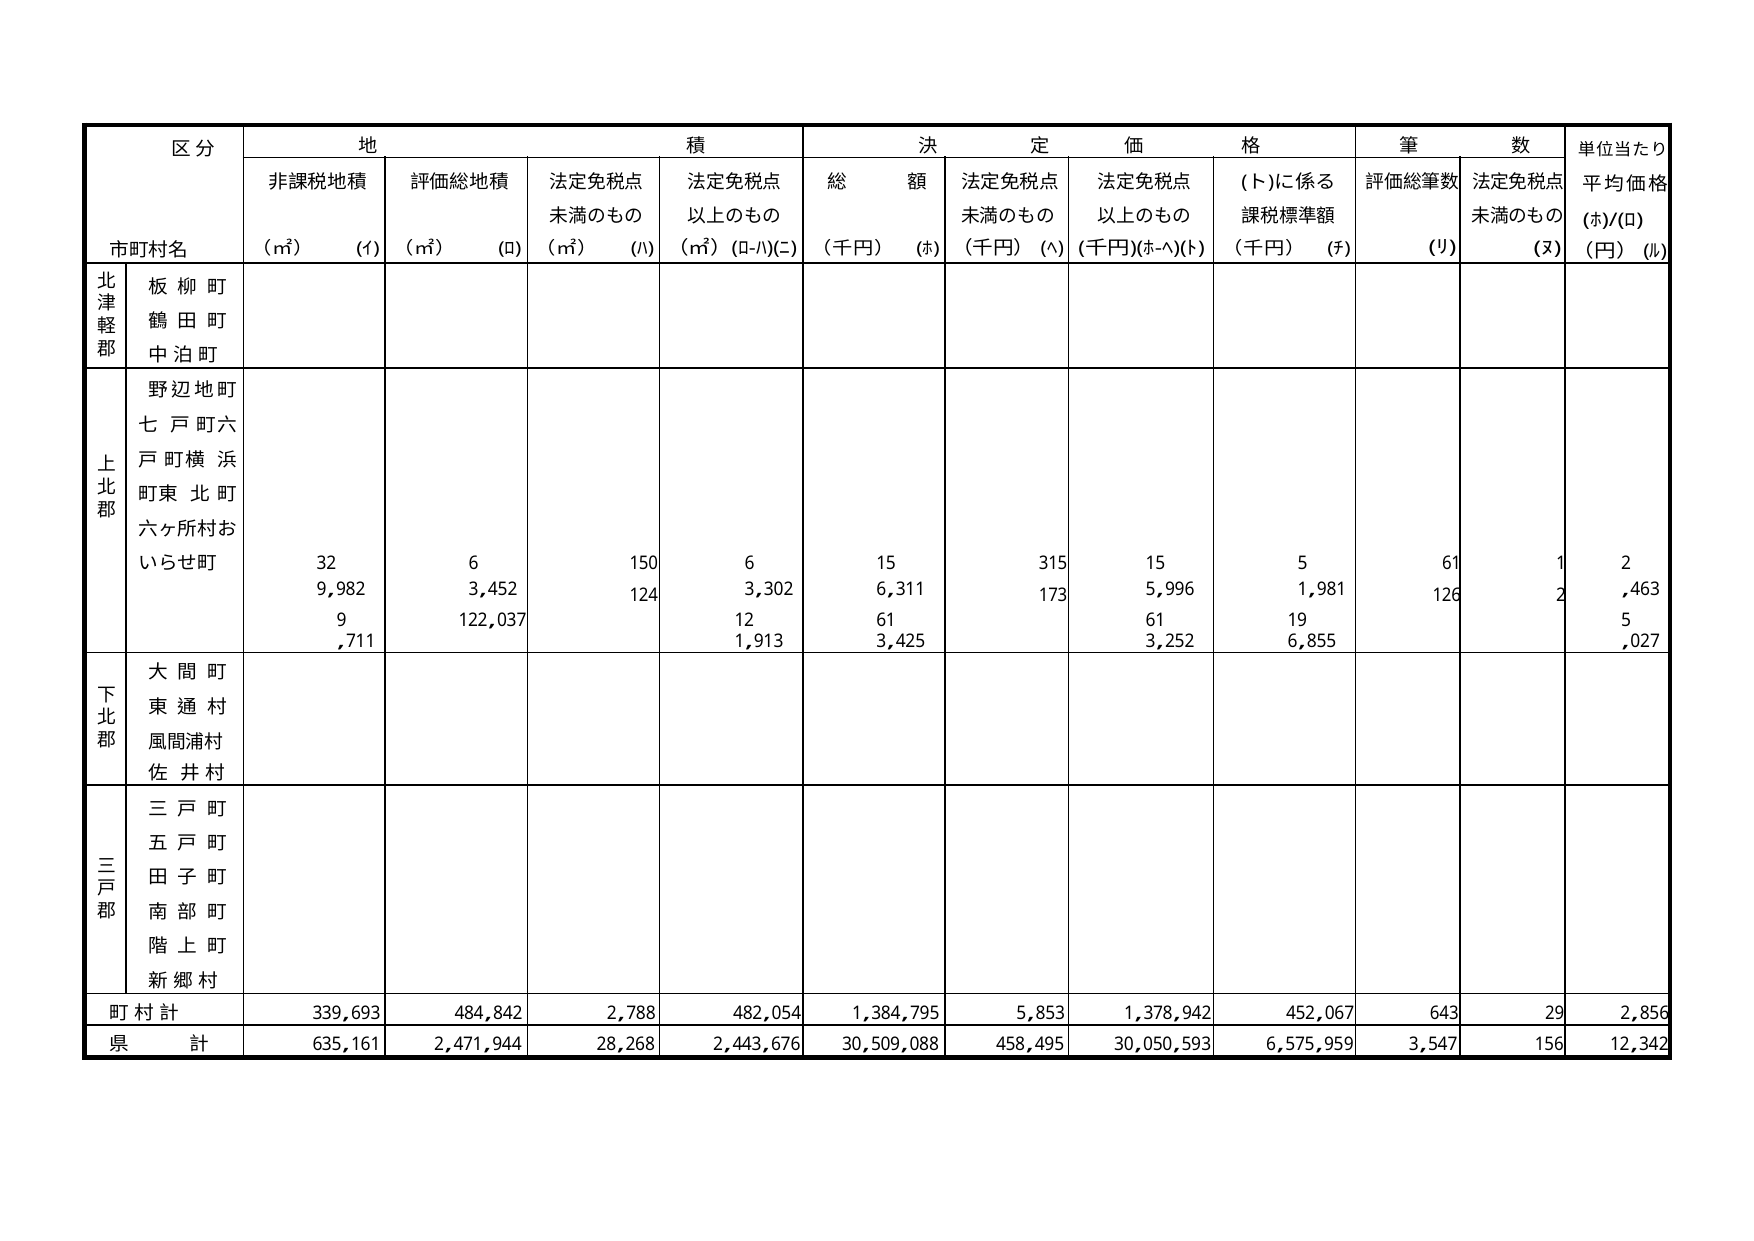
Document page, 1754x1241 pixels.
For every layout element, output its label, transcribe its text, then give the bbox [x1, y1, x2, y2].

table_cell [1069, 653, 1213, 784]
table_cell 61 126 [1356, 369, 1459, 652]
table_cell 452,067 [1214, 994, 1355, 1024]
table_cell (ト)に係る課税標準額 （千円） (ﾁ) [1214, 158, 1355, 262]
table_cell [1566, 653, 1668, 784]
table_cell [1461, 653, 1564, 784]
table_cell 三戸郡 [87, 786, 125, 992]
table_header 筆 [1356, 127, 1460, 156]
table_cell 2,788 [528, 994, 659, 1024]
table_cell [1356, 786, 1459, 992]
table_cell [1069, 786, 1213, 992]
table_cell 482,054 [660, 994, 802, 1024]
table_cell [386, 653, 527, 784]
table_header 数 [1460, 127, 1539, 156]
table_header [385, 127, 527, 156]
table_cell 法定免税点以上のもの (千円)(ﾎ-ﾍ)(ﾄ) [1069, 158, 1213, 262]
table_cell 法定免税点未満のもの （㎡） (ﾊ) [528, 158, 659, 262]
table_header 格 [1214, 127, 1270, 156]
table_cell 非課税地積 （㎡） (ｲ) [244, 158, 384, 262]
table_cell 30,050,593 [1069, 1026, 1213, 1055]
table_cell 643 [1356, 994, 1459, 1024]
table_cell 156 [1461, 1026, 1564, 1055]
table_cell 大 間 町東 通 村風間浦村 佐 井 村 [127, 653, 243, 784]
table_cell 評価総筆数 (ﾘ) [1356, 158, 1459, 262]
table_cell 6,575,959 [1214, 1026, 1355, 1055]
table_cell [804, 786, 944, 992]
table_cell [660, 786, 802, 992]
table_cell 63,452 122,037 [386, 369, 527, 652]
table_cell 町 村 計 [87, 994, 243, 1024]
table_cell [528, 264, 659, 367]
table_cell [1461, 264, 1564, 367]
table_cell [1214, 786, 1355, 992]
table_header 定 [945, 127, 1068, 156]
table_cell 1,384,795 [804, 994, 944, 1024]
table_cell [1566, 264, 1668, 367]
table_cell 5,853 [946, 994, 1068, 1024]
table_cell [946, 786, 1068, 992]
table_cell 315 173 [946, 369, 1068, 652]
table_cell [804, 653, 944, 784]
table_cell [386, 786, 527, 992]
table_header 区 分 市町村名 [87, 127, 243, 262]
table_cell 2,463 5,027 [1566, 369, 1668, 652]
table_cell 評価総地積 （㎡） (ﾛ) [386, 158, 527, 262]
table_header [1539, 127, 1564, 156]
table_cell 3,547 [1356, 1026, 1459, 1055]
table_cell 板 柳 町鶴 田 町中 泊 町 [127, 264, 243, 367]
table_cell [244, 786, 384, 992]
table_header [1270, 127, 1355, 156]
table_cell 2,443,676 [660, 1026, 802, 1055]
table_cell [1214, 264, 1355, 367]
table_cell 野辺地町七 戸 町六 戸 町横 浜 町東 北 町六ヶ所村おいらせ町 [127, 369, 243, 652]
table_header 積 [659, 127, 716, 156]
table_cell 29 [1461, 994, 1564, 1024]
table_cell [1356, 653, 1459, 784]
table_cell 156,311 613,425 [804, 369, 944, 652]
table_cell [1069, 264, 1213, 367]
table_cell 635,161 [244, 1026, 384, 1055]
table_cell 51,981 196,855 [1214, 369, 1355, 652]
table_cell 339,693 [244, 994, 384, 1024]
table_cell [528, 786, 659, 992]
table_cell 150 124 [528, 369, 659, 652]
table_cell [946, 264, 1068, 367]
table_cell 63,302 121,913 [660, 369, 802, 652]
table_cell [528, 653, 659, 784]
table_cell [386, 264, 527, 367]
table_cell [946, 653, 1068, 784]
table_header [716, 127, 802, 156]
table_cell 1 2 [1461, 369, 1564, 652]
table_cell [1461, 786, 1564, 992]
table_cell 12,342 [1566, 1026, 1668, 1055]
table_cell 北津軽郡 [87, 264, 125, 367]
table_cell [244, 653, 384, 784]
table_cell 329,982 9,711 [244, 369, 384, 652]
table_cell [660, 653, 802, 784]
table_cell 484,842 [386, 994, 527, 1024]
table_header 地 [244, 127, 385, 156]
table_cell [1356, 264, 1459, 367]
table_header 単位当たり平均価格(ﾎ)/(ﾛ) （円） (ﾙ) [1566, 127, 1668, 262]
table_cell [244, 264, 384, 367]
table_cell 県 計 [87, 1026, 243, 1055]
table_cell 28,268 [528, 1026, 659, 1055]
table_cell 法定免税点以上のもの （㎡）(ﾛ-ﾊ)(ﾆ) [660, 158, 802, 262]
table_cell 三 戸 町五 戸 町田 子 町南 部 町階 上 町新 郷 村 [127, 786, 243, 992]
table_cell 下北郡 [87, 653, 125, 784]
table_header 決 [804, 127, 945, 156]
table_header [1141, 127, 1213, 156]
table_cell [1214, 653, 1355, 784]
table_cell 2,856 [1566, 994, 1668, 1024]
table_cell 総 額 （千円） (ﾎ) [804, 158, 944, 262]
table_cell 2,471,944 [386, 1026, 527, 1055]
table_cell 30,509,088 [804, 1026, 944, 1055]
table_cell [804, 264, 944, 367]
table_cell [1566, 786, 1668, 992]
table_cell [660, 264, 802, 367]
table_cell 155,996 613,252 [1069, 369, 1213, 652]
table_cell 1,378,942 [1069, 994, 1213, 1024]
table_cell 上北郡 [87, 369, 125, 652]
table_cell 法定免税点未満のもの (ﾇ) [1461, 158, 1564, 262]
table_cell 法定免税点未満のもの （千円） (ﾍ) [946, 158, 1068, 262]
table_header 価 [1068, 127, 1141, 156]
table_header [527, 127, 659, 156]
table_cell 458,495 [946, 1026, 1068, 1055]
